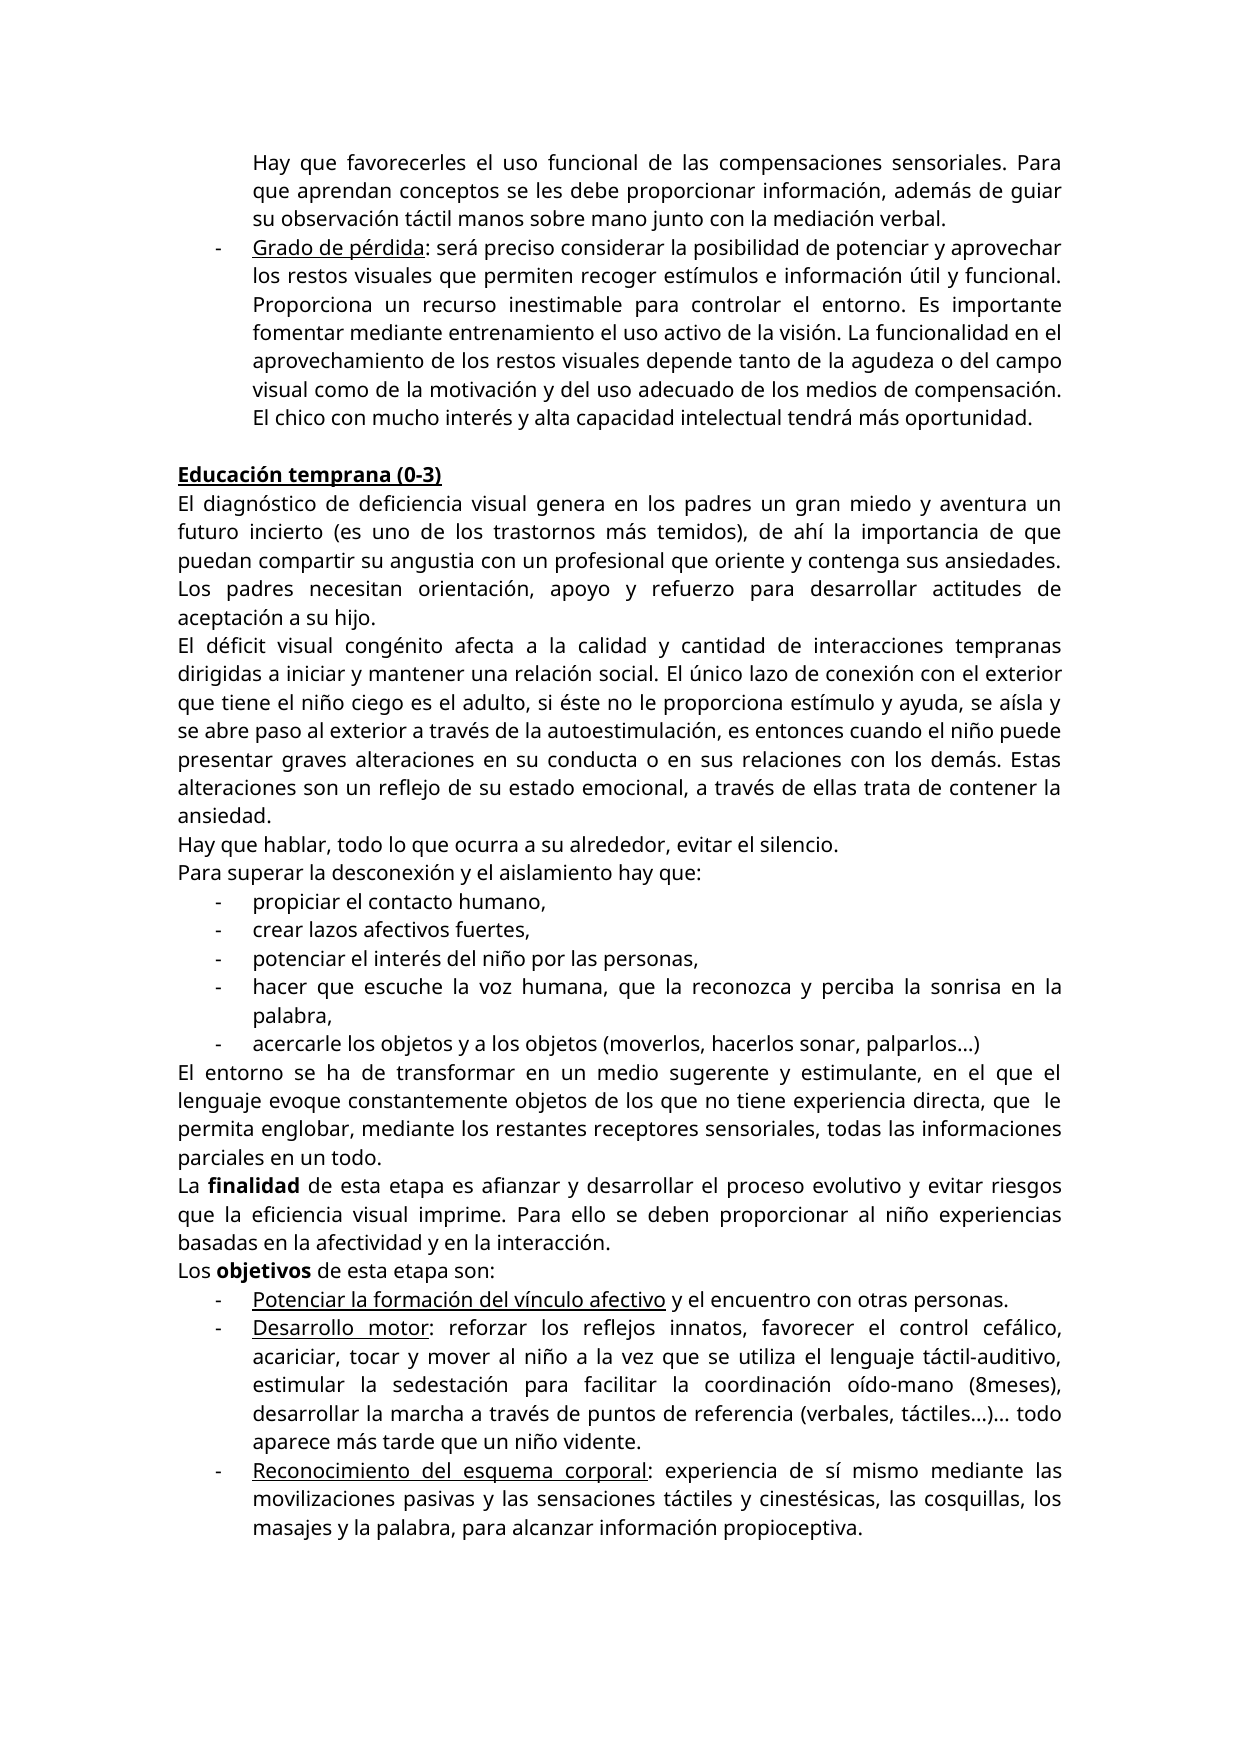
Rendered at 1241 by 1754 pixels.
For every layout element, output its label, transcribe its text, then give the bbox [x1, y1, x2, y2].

text El diagnóstico de deficiencia visual genera en los padres un gran miedo y aventura un futuro incierto (es uno de los trastornos más temidos), de ahí la importancia de que puedan compartir su angustia con un profesional que oriente y contenga sus ansiedades. Los padres necesitan orientación, apoyo y refuerzo para desarrollar actitudes de aceptación a su hijo. [177, 489, 1063, 631]
list Reconocimiento del esquema corporal: experiencia de sí mismo mediante las movilizaciones pasivas y las sensaciones táctiles y cinestésicas, las cosquillas, los masajes y la palabra, para alcanzar información propioceptiva. [215, 1456, 1063, 1541]
list crear lazos afectivos fuertes, [215, 915, 1063, 944]
list Desarrollo motor: reforzar los reflejos innatos, favorecer el control cefálico, acariciar, tocar y mover al niño a la vez que se utiliza el lenguaje táctil-auditivo, estimular la sedestación para facilitar la coordinación oído-mano (8meses), desarrollar la marcha a través de puntos de referencia (verbales, táctiles…)… todo aparece más tarde que un niño vidente. [215, 1313, 1063, 1456]
list Grado de pérdida: será preciso considerar la posibilidad de potenciar y aprovechar los restos visuales que permiten recoger estímulos e información útil y funcional. Proporciona un recurso inestimable para controlar el entorno. Es importante fomentar mediante entrenamiento el uso activo de la visión. La funcionalidad en el aprovechamiento de los restos visuales depende tanto de la agudeza o del campo visual como de la motivación y del uso adecuado de los medios de compensación. El chico con mucho interés y alta capacidad intelectual tendrá más oportunidad. [215, 233, 1063, 432]
text Educación temprana (0-3) [177, 460, 1063, 489]
list Potenciar la formación del vínculo afectivo y el encuentro con otras personas. [215, 1285, 1063, 1313]
text Para superar la desconexión y el aislamiento hay que: [177, 858, 1063, 887]
list propiciar el contacto humano, [215, 887, 1063, 915]
list hacer que escuche la voz humana, que la reconozca y perciba la sonrisa en la palabra, [215, 972, 1063, 1029]
list Hay que favorecerles el uso funcional de las compensaciones sensoriales. Para que aprendan conceptos se les debe proporcionar información, además de guiar su observación táctil manos sobre mano junto con la mediación verbal. [252, 148, 1063, 233]
list potenciar el interés del niño por las personas, [215, 944, 1063, 972]
text Los objetivos de esta etapa son: [177, 1257, 1063, 1285]
text El déficit visual congénito afecta a la calidad y cantidad de interacciones tempranas dirigidas a iniciar y mantener una relación social. El único lazo de conexión con el exterior que tiene el niño ciego es el adulto, si éste no le proporciona estímulo y ayuda, se aísla y se abre paso al exterior a través de la autoestimulación, es entonces cuando el niño puede presentar graves alteraciones en su conducta o en sus relaciones con los demás. Estas alteraciones son un reflejo de su estado emocional, a través de ellas trata de contener la ansiedad. [177, 631, 1063, 830]
text Hay que hablar, todo lo que ocurra a su alrededor, evitar el silencio. [177, 830, 1063, 858]
text La finalidad de esta etapa es afianzar y desarrollar el proceso evolutivo y evitar riesgos que la eficiencia visual imprime. Para ello se deben proporcionar al niño experiencias basadas en la afectividad y en la interacción. [177, 1171, 1063, 1257]
text El entorno se ha de transformar en un medio sugerente y estimulante, en el que el lenguaje evoque constantemente objetos de los que no tiene experiencia directa, que le permita englobar, mediante los restantes receptores sensoriales, todas las informaciones parciales en un todo. [177, 1058, 1063, 1171]
list acercarle los objetos y a los objetos (moverlos, hacerlos sonar, palparlos…) [215, 1029, 1063, 1058]
